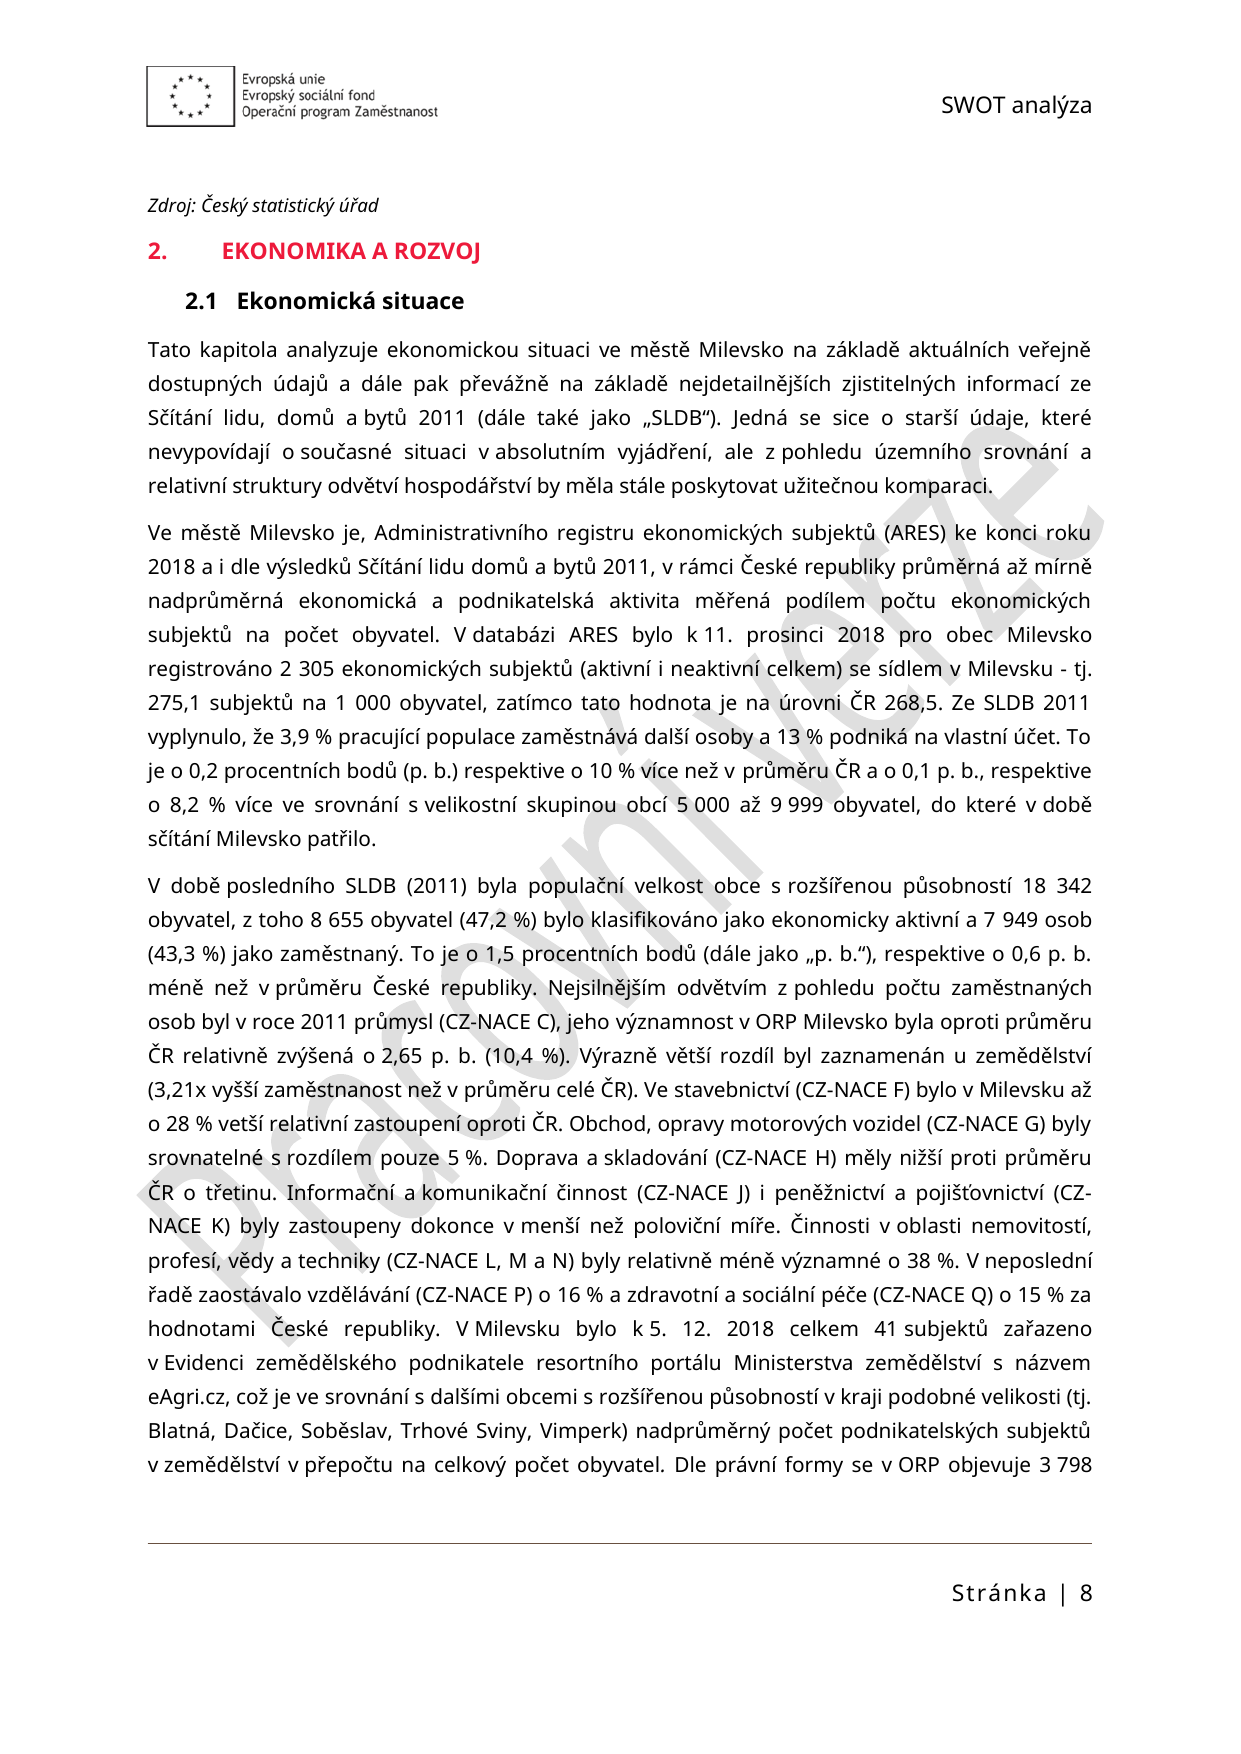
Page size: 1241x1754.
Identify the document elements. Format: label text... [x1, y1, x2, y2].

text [148, 871, 1092, 1478]
picture [146, 66, 438, 127]
text Ve městě Milevsko je, Administrativního registru ekonomických subjektů (ARES) ke konci roku 2018 a i dle výsledků Sčítání lidu domů a bytů 2011, v rámci České republiky průměrná až mírně nadprůměrná ekonomická a podnikatelská aktivita měřená podílem počtu ekonomických subjektů na počet obyvatel. V databázi ARES bylo k 11. prosinci 2018 pro obec Milevsko registrováno 2 305 ekonomických subjektů (aktivní i neaktivní celkem) se sídlem v Milevsku - tj. 275,1 subjektů na 1 000 obyvatel, zatímco tato hodnota je na úrovni ČR 268,5. Ze SLDB 2011 vyplynulo, že 3,9 % pracující populace zaměstnává další osoby a 13 % podniká na vlastní účet. To je o 0,2 procentních bodů (p. b.) respektive o 10 % více než v průměru ČR a o 0,1 p. b., respektive o 8,2 % více ve srovnání s velikostní skupinou obcí 5 000 až 9 999 obyvatel, do které v době sčítání Milevsko patřilo. [148, 518, 1092, 853]
text Zdroj: Český statistický úřad [148, 192, 1092, 217]
text Ekonomická situace [185, 285, 1092, 316]
text Tato kapitola analyzuje ekonomickou situaci ve městě Milevsko na základě aktuálních veřejně dostupných údajů a dále pak převážně na základě nejdetailnějších zjistitelných informací ze Sčítání lidu, domů a bytů 2011 (dále také jako „SLDB“). Jedná se sice o starší údaje, které nevypovídají o současné situaci v absolutním vyjádření, ale z pohledu územního srovnání a relativní struktury odvětví hospodářství by měla stále poskytovat užitečnou komparaci. [148, 335, 1092, 500]
text Ekonomika a rozvoj [148, 235, 1092, 266]
